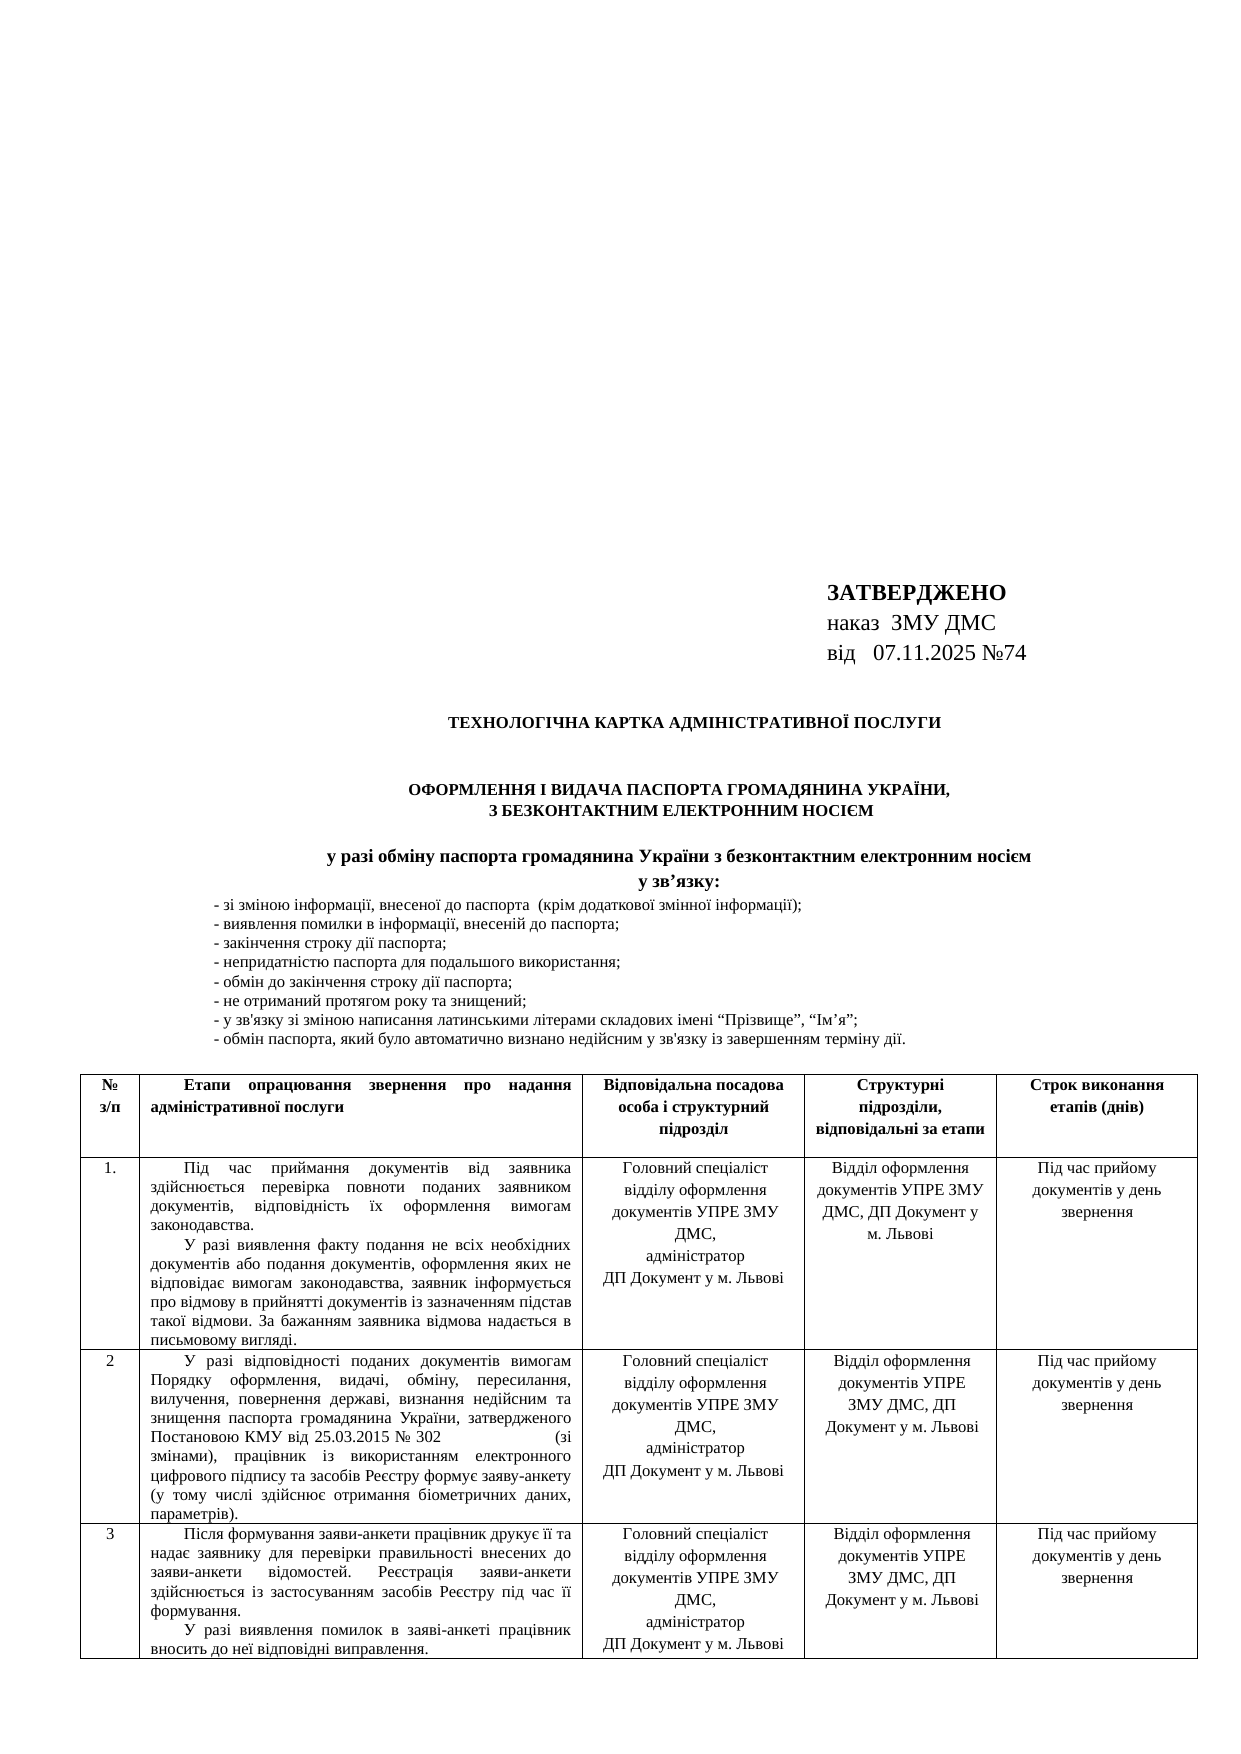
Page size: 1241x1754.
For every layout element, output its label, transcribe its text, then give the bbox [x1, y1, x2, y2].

table_cell Під час прийому документів у день звернення [997, 1350, 1197, 1523]
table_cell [140, 1524, 582, 1658]
text ТЕХНОЛОГІЧНА КАРТКА АДМІНІСТРАТИВНОЇ ПОСЛУГИ [396, 713, 994, 732]
text - виявлення помилки в інформації, внесеній до паспорта; [213, 914, 1181, 933]
table_cell Головний спеціаліст відділу оформлення документів УПРЕ ЗМУ ДМС, адміністратор ДП Документ у м. Львові [583, 1350, 804, 1523]
text від 07.11.2025 №74 [827, 639, 1190, 666]
text наказ ЗМУ ДМС [827, 609, 1190, 635]
table_header Структурні підрозділи, відповідальні за етапи [805, 1075, 996, 1157]
text - непридатністю паспорта для подальшого використання; [213, 952, 1181, 971]
text - зі зміною інформації, внесеної до паспорта (крім додаткової змінної інформації); [213, 895, 1181, 914]
text - у зв'язку зі зміною написання латинськими літерами складових імені “Прізвище”, “Ім’я”; [213, 1010, 1181, 1029]
table_cell 3 [81, 1524, 139, 1658]
text - не отриманий протягом року та знищений; [213, 991, 1181, 1010]
table_cell 1. [81, 1158, 139, 1349]
text - обмін до закінчення строку дії паспорта; [213, 971, 1181, 991]
text - обмін паспорта, який було автоматично визнано недійсним у зв'язку із завершенням терміну дії. [213, 1029, 1181, 1048]
table_cell Відділ оформлення документів УПРЕ ЗМУ ДМС, ДП Документ у м. Львові [805, 1350, 996, 1523]
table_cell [805, 1524, 996, 1658]
table_cell Головний спеціаліст відділу оформлення документів УПРЕ ЗМУ ДМС, адміністратор ДП Документ у м. Львові [583, 1158, 804, 1349]
text З БЕЗКОНТАКТНИМ ЕЛЕКТРОННИМ НОСІЄМ [177, 801, 1181, 820]
table_header Строк виконання етапів (днів) [997, 1075, 1197, 1157]
text у зв’язку: [177, 870, 1181, 892]
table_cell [997, 1524, 1197, 1658]
table_cell У разі відповідності поданих документів вимогам Порядку оформлення, видачі, обміну, пересилання, вилучення, повернення державі, визнання недійсним та знищення паспорта громадянина України, затвердженого Постановою КМУ від 25.03.2015 № 302 (зі змінами), працівник із використанням електронного цифрового підпису та засобів Реєстру формує заяву-анкету (у тому числі здійснює отримання біометричних даних, параметрів). [140, 1350, 582, 1523]
text ЗАТВЕРДЖЕНО [827, 579, 1190, 605]
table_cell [583, 1524, 804, 1658]
text - закінчення строку дії паспорта; [213, 933, 1181, 952]
table_cell Під час приймання документів від заявника здійснюється перевірка повноти поданих заявником документів, відповідність їх оформлення вимогам законодавства. У разі виявлення факту подання не всіх необхідних документів або подання документів, оформлення яких не відповідає вимогам законодавства, заявник інформується про відмову в прийнятті документів із зазначенням підстав такої відмови. За бажанням заявника відмова надається в письмовому вигляді. [140, 1158, 582, 1349]
table_cell Під час прийому документів у день звернення [997, 1158, 1197, 1349]
table_cell Відділ оформлення документів УПРЕ ЗМУ ДМС, ДП Документ у м. Львові [805, 1158, 996, 1349]
table_cell 2 [81, 1350, 139, 1523]
table_header Відповідальна посадова особа і структурний підрозділ [583, 1075, 804, 1157]
text у разі обміну паспорта громадянина України з безконтактним електронним носієм [177, 845, 1181, 867]
table_header Етапи опрацювання звернення про надання адміністративної послуги [140, 1075, 582, 1157]
text ОФОРМЛЕННЯ І ВИДАЧА ПАСПОРТА ГРОМАДЯНИНА УКРАЇНИ, [177, 779, 1181, 798]
table_header № з/п [81, 1075, 139, 1157]
